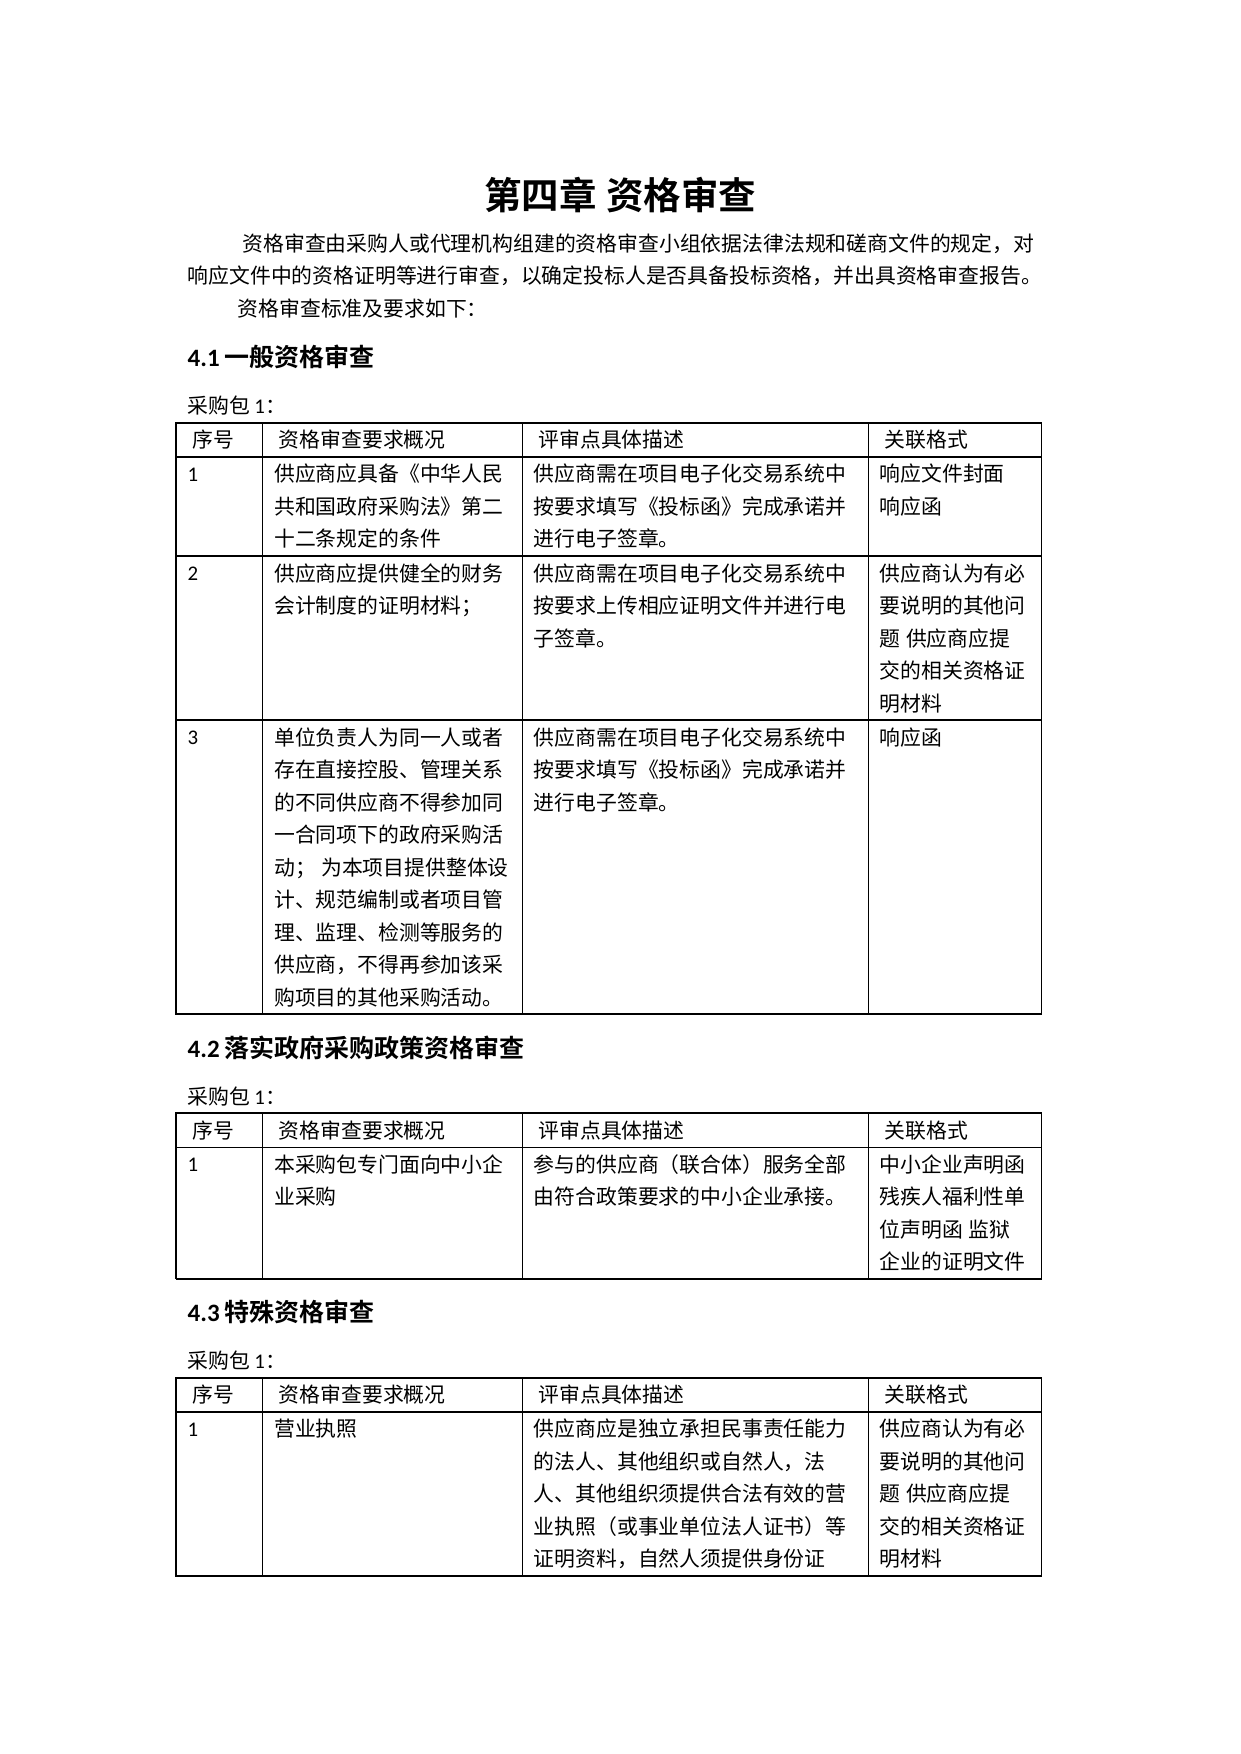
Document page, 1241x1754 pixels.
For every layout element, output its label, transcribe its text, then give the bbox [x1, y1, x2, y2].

table_cell 供应商需在项目电子化交易系统中按要求填写《投标函》完成承诺并进行电子签章。 [523, 458, 868, 555]
table_header 资格审查要求概况 [263, 1379, 522, 1411]
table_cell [523, 1413, 868, 1575]
table_cell 供应商需在项目电子化交易系统中按要求填写《投标函》完成承诺并进行电子签章。 [523, 721, 868, 1013]
text 4.1一般资格审查 [187, 324, 1053, 389]
table_header 评审点具体描述 [523, 424, 868, 456]
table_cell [869, 1413, 1041, 1575]
table_cell 1 [177, 1413, 262, 1575]
text 第四章 资格审查 [187, 162, 1053, 227]
table_cell 1 [177, 458, 262, 555]
table_cell 响应文件封面 响应函 [869, 458, 1041, 555]
text 资格审查由采购人或代理机构组建的资格审查小组依据法律法规和磋商文件的规定，对响应文件中的资格证明等进行审查，以确定投标人是否具备投标资格，并出具资格审查报告。 [187, 227, 1053, 292]
table_cell 1 [177, 1148, 262, 1278]
table_cell 供应商应具备《中华人民共和国政府采购法》第二十二条规定的条件 [263, 458, 522, 555]
table_cell 单位负责人为同一人或者存在直接控股、管理关系的不同供应商不得参加同一合同项下的政府采购活动； 为本项目提供整体设计、规范编制或者项目管理、监理、检测等服务的供应商，不得再参加该采购项目的其他采购活动。 [263, 721, 522, 1013]
table_header 资格审查要求概况 [263, 424, 522, 456]
table_cell 3 [177, 721, 262, 1013]
table_header 序号 [177, 1379, 262, 1411]
table_header 关联格式 [869, 424, 1041, 456]
table_cell 营业执照 [263, 1413, 522, 1575]
text 4.2落实政府采购政策资格审查 [187, 1015, 1053, 1080]
table_header 资格审查要求概况 [263, 1114, 522, 1146]
table_cell 响应函 [869, 721, 1041, 1013]
table_cell 中小企业声明函 残疾人福利性单位声明函 监狱企业的证明文件 [869, 1148, 1041, 1278]
text 采购包1： [187, 1344, 1053, 1377]
table_header 评审点具体描述 [523, 1114, 868, 1146]
text 资格审查标准及要求如下： [187, 292, 1053, 324]
table_header 关联格式 [869, 1114, 1041, 1146]
table_cell 参与的供应商（联合体）服务全部由符合政策要求的中小企业承接。 [523, 1148, 868, 1278]
text 4.3特殊资格审查 [187, 1279, 1053, 1344]
text 采购包1： [187, 389, 1053, 422]
table_cell 2 [177, 557, 262, 719]
table_header 评审点具体描述 [523, 1379, 868, 1411]
table_cell 本采购包专门面向中小企业采购 [263, 1148, 522, 1278]
text 采购包1： [187, 1080, 1053, 1112]
table_cell 供应商需在项目电子化交易系统中按要求上传相应证明文件并进行电子签章。 [523, 557, 868, 719]
table_header 序号 [177, 424, 262, 456]
table_header 关联格式 [869, 1379, 1041, 1411]
table_cell 供应商认为有必要说明的其他问题 供应商应提交的相关资格证明材料 [869, 557, 1041, 719]
table_cell 供应商应提供健全的财务会计制度的证明材料； [263, 557, 522, 719]
table_header 序号 [177, 1114, 262, 1146]
